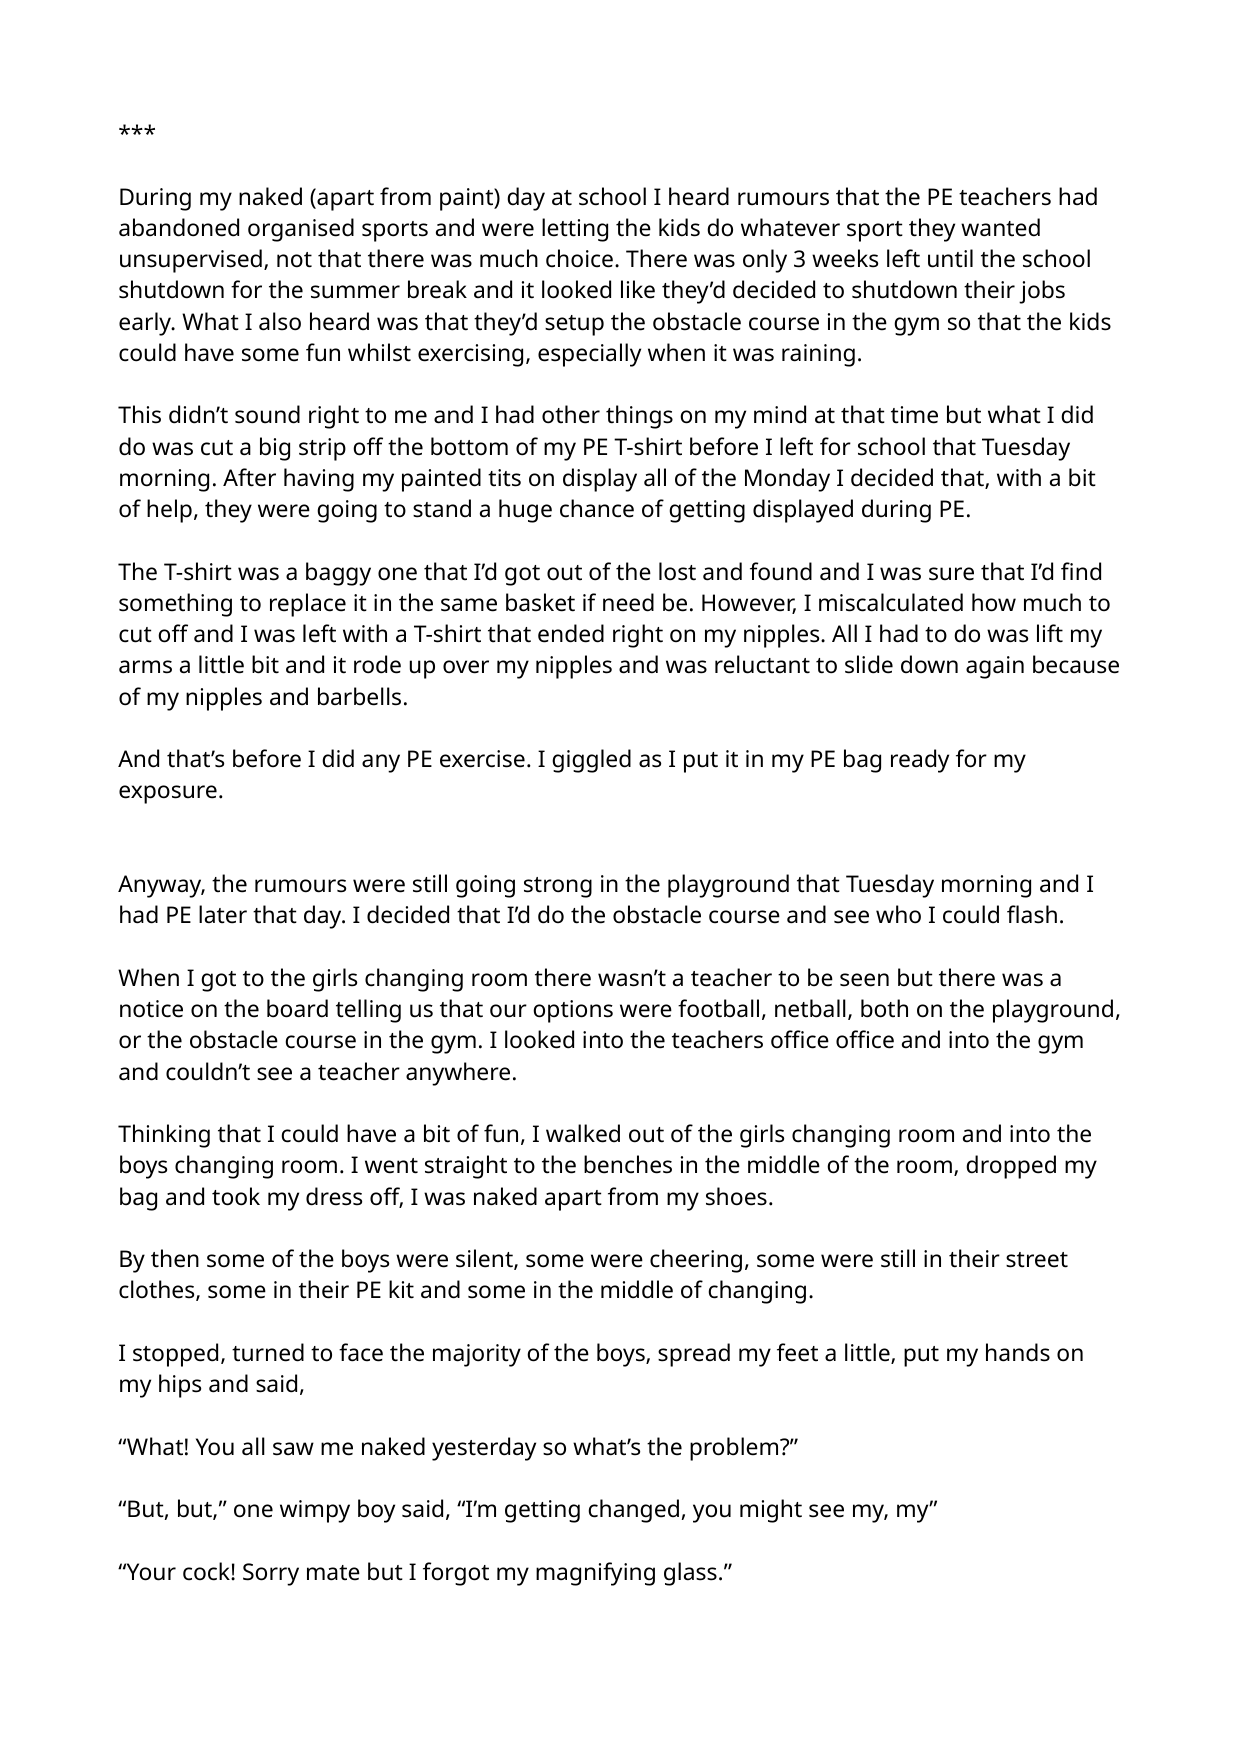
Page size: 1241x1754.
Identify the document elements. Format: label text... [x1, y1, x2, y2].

text This didn’t sound right to me and I had other things on my mind at that time but what I did do was cut a big strip off the bottom of my PE T-shirt before I left for school that Tuesday morning. After having my painted tits on display all of the Monday I decided that, with a bit of help, they were going to stand a huge chance of getting displayed during PE. [118, 399, 1122, 524]
text By then some of the boys were silent, some were cheering, some were still in their street clothes, some in their PE kit and some in the middle of changing. [118, 1243, 1122, 1306]
text “What! You all saw me naked yesterday so what’s the problem?” [118, 1431, 1122, 1462]
text Anyway, the rumours were still going strong in the playground that Tuesday morning and I had PE later that day. I decided that I’d do the obstacle course and see who I could flash. [118, 868, 1122, 931]
text *** [118, 118, 1122, 149]
text I stopped, turned to face the majority of the boys, spread my feet a little, put my hands on my hips and said, [118, 1337, 1122, 1399]
text During my naked (apart from paint) day at school I heard rumours that the PE teachers had abandoned organised sports and were letting the kids do whatever sport they wanted unsupervised, not that there was much choice. There was only 3 weeks left until the school shutdown for the summer break and it looked like they’d decided to shutdown their jobs early. What I also heard was that they’d setup the obstacle course in the gym so that the kids could have some fun whilst exercising, especially when it was raining. [118, 181, 1122, 368]
text And that’s before I did any PE exercise. I giggled as I put it in my PE bag ready for my exposure. [118, 743, 1122, 806]
text “Your cock! Sorry mate but I forgot my magnifying glass.” [118, 1556, 1122, 1587]
text Thinking that I could have a bit of fun, I walked out of the girls changing room and into the boys changing room. I went straight to the benches in the middle of the room, dropped my bag and took my dress off, I was naked apart from my shoes. [118, 1118, 1122, 1212]
text “But, but,” one wimpy boy said, “I’m getting changed, you might see my, my” [118, 1493, 1122, 1524]
text The T-shirt was a baggy one that I’d got out of the lost and found and I was sure that I’d find something to replace it in the same basket if need be. However, I miscalculated how much to cut off and I was left with a T-shirt that ended right on my nipples. All I had to do was lift my arms a little bit and it rode up over my nipples and was reluctant to slide down again because of my nipples and barbells. [118, 556, 1122, 712]
text When I got to the girls changing room there wasn’t a teacher to be seen but there was a notice on the board telling us that our options were football, netball, both on the playground, or the obstacle course in the gym. I looked into the teachers office office and into the gym and couldn’t see a teacher anywhere. [118, 962, 1122, 1087]
